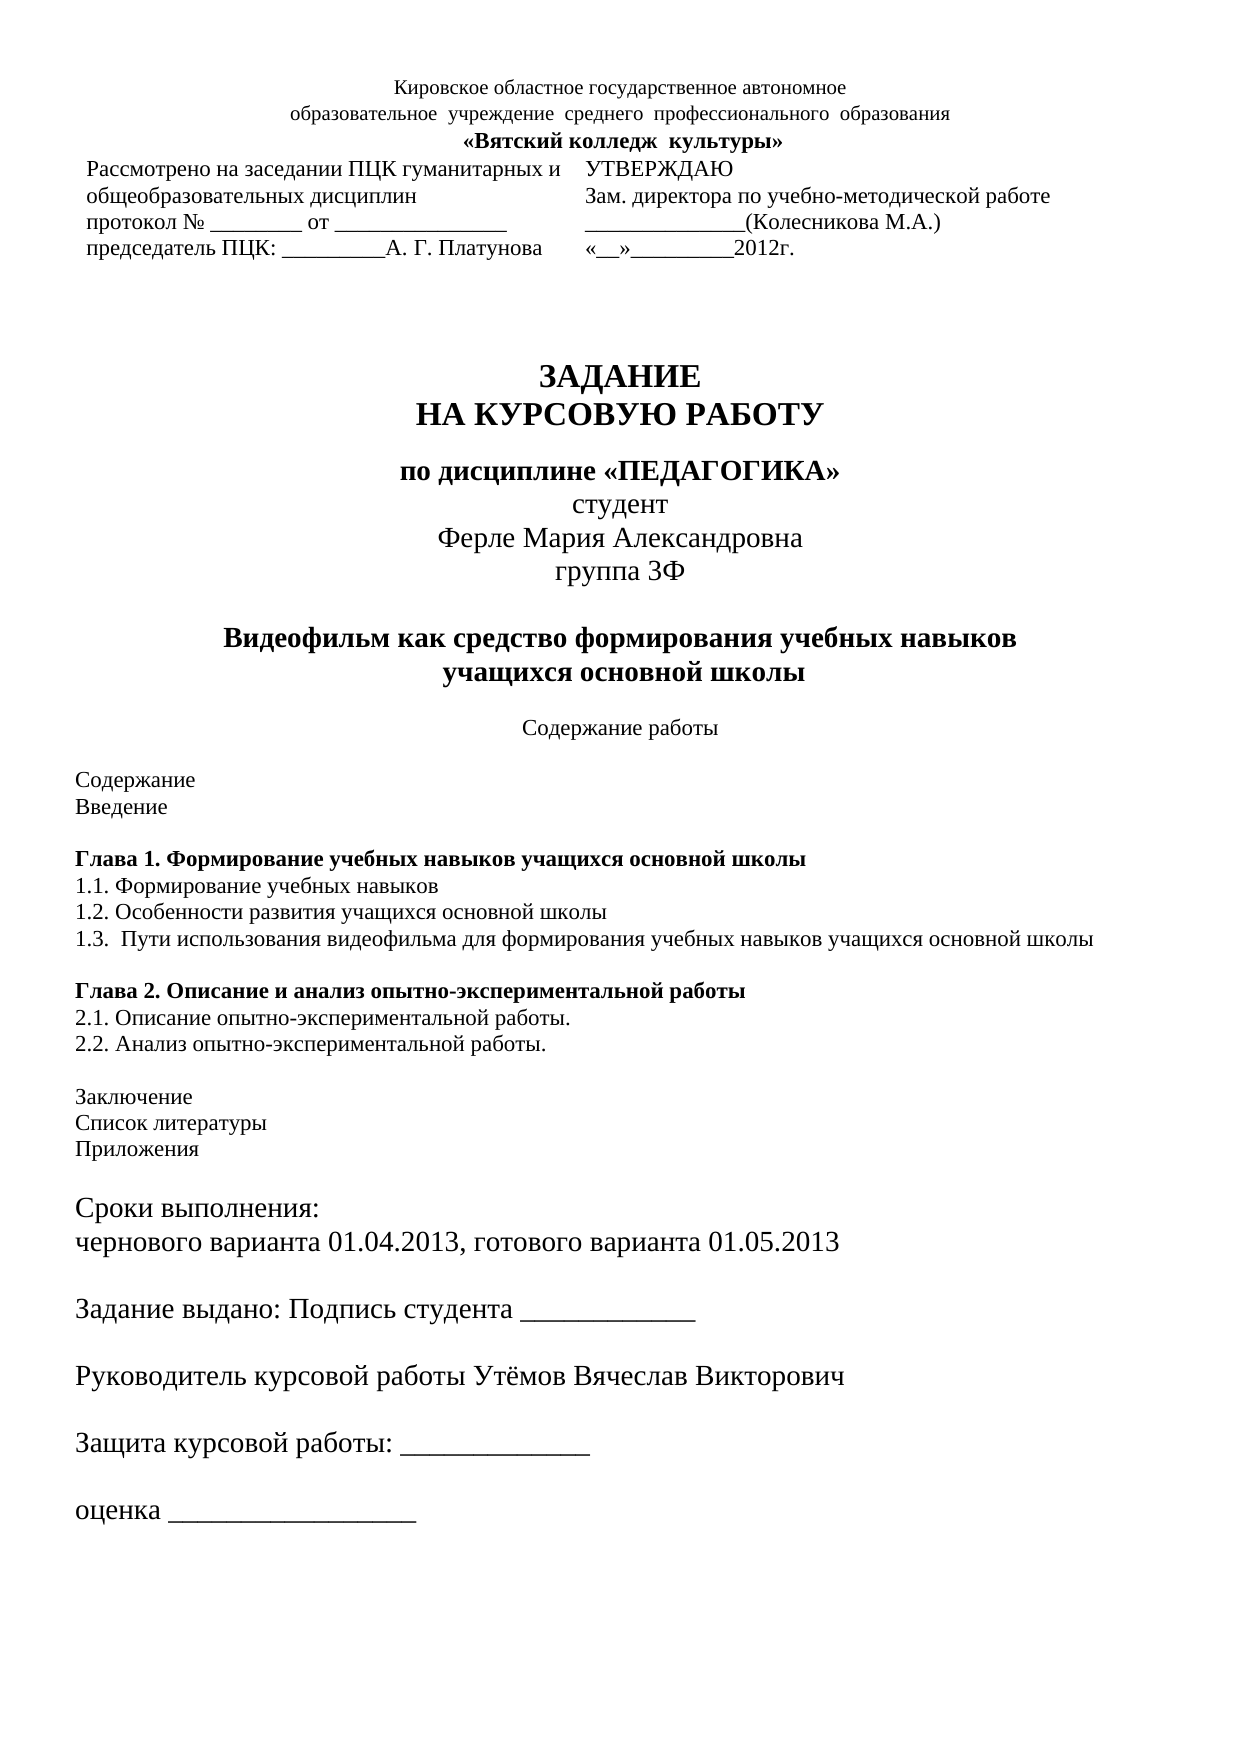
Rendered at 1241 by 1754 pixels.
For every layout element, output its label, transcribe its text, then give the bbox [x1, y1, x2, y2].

text 2.1. Описание опытно-экспериментальной работы. [75, 1004, 1165, 1030]
text Сроки выполнения: [75, 1191, 1165, 1224]
text Содержание [75, 766, 1165, 793]
text Руководитель курсовой работы Утёмов Вячеслав Викторович [75, 1358, 1165, 1392]
text Список литературы [75, 1109, 1165, 1135]
text Задание выдано: Подпись студента ____________ [75, 1291, 1165, 1325]
text группа 3Ф [75, 553, 1165, 587]
text чернового варианта 01.04.2013, готового варианта 01.05.2013 [75, 1224, 1165, 1258]
table_header УТВЕРЖДАЮ Зам. директора по учебно-методической работе ______________(Колесникова М.А.) «__»_________2012г. [574, 155, 1072, 261]
text 1.1. Формирование учебных навыков [75, 872, 1165, 898]
text Защита курсовой работы: _____________ [75, 1425, 1165, 1459]
text 1.2. Особенности развития учащихся основной школы [75, 898, 1165, 924]
text Ферле Мария Александровна [75, 520, 1165, 553]
text НА КУРСОВУЮ РАБОТУ [75, 394, 1165, 433]
text Глава 2. Описание и анализ опытно-экспериментальной работы [75, 977, 1165, 1004]
text «Вятский колледж культуры» [75, 127, 1165, 153]
subtitle ЗАДАНИЕ [75, 356, 1165, 394]
text Кировское областное государственное автономное [75, 75, 1165, 99]
text Введение [75, 793, 1165, 819]
text 2.2. Анализ опытно-экспериментальной работы. [75, 1030, 1165, 1056]
text 1.3. Пути использования видеофильма для формирования учебных навыков учащихся основной школы [75, 924, 1165, 951]
table_header Рассмотрено на заседании ПЦК гуманитарных и общеобразовательных дисциплин протокол № ________ от _______________ председатель ПЦК: _________А. Г. Платунова [75, 155, 573, 261]
text Заключение [75, 1083, 1165, 1109]
text Видеофильм как средство формирования учебных навыков учащихся основной школы [75, 620, 1165, 687]
text Приложения [75, 1135, 1165, 1162]
text оценка _________________ [75, 1492, 1165, 1526]
text образовательное учреждение среднего профессионального образования [75, 101, 1165, 125]
subtitle по дисциплине «ПЕДАГОГИКА» студент [75, 453, 1165, 520]
text Глава 1. Формирование учебных навыков учащихся основной школы [75, 846, 1165, 872]
text Содержание работы [75, 714, 1165, 740]
